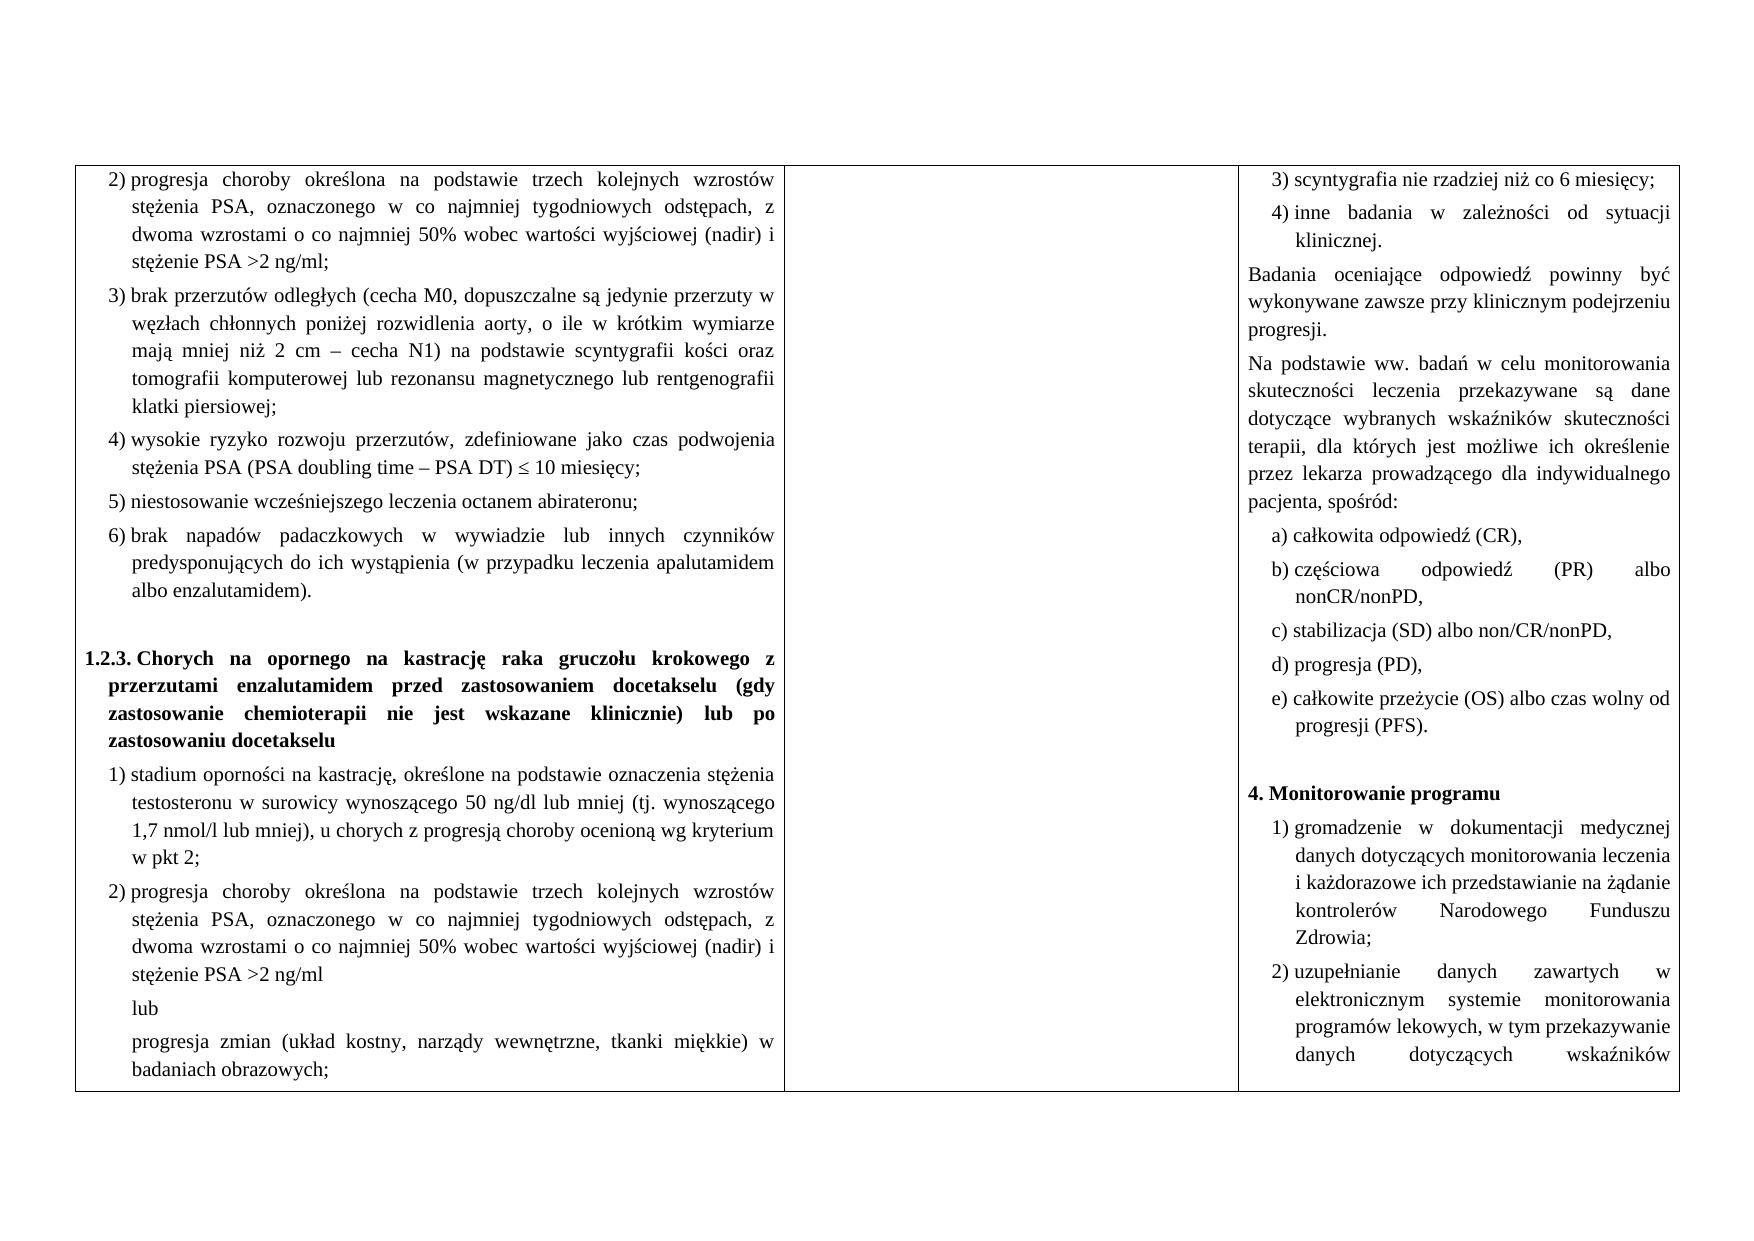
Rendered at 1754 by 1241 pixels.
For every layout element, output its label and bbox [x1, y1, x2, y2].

table_cell [76, 166, 784, 1091]
table_cell [785, 166, 1238, 1091]
table_cell [1239, 166, 1679, 1091]
